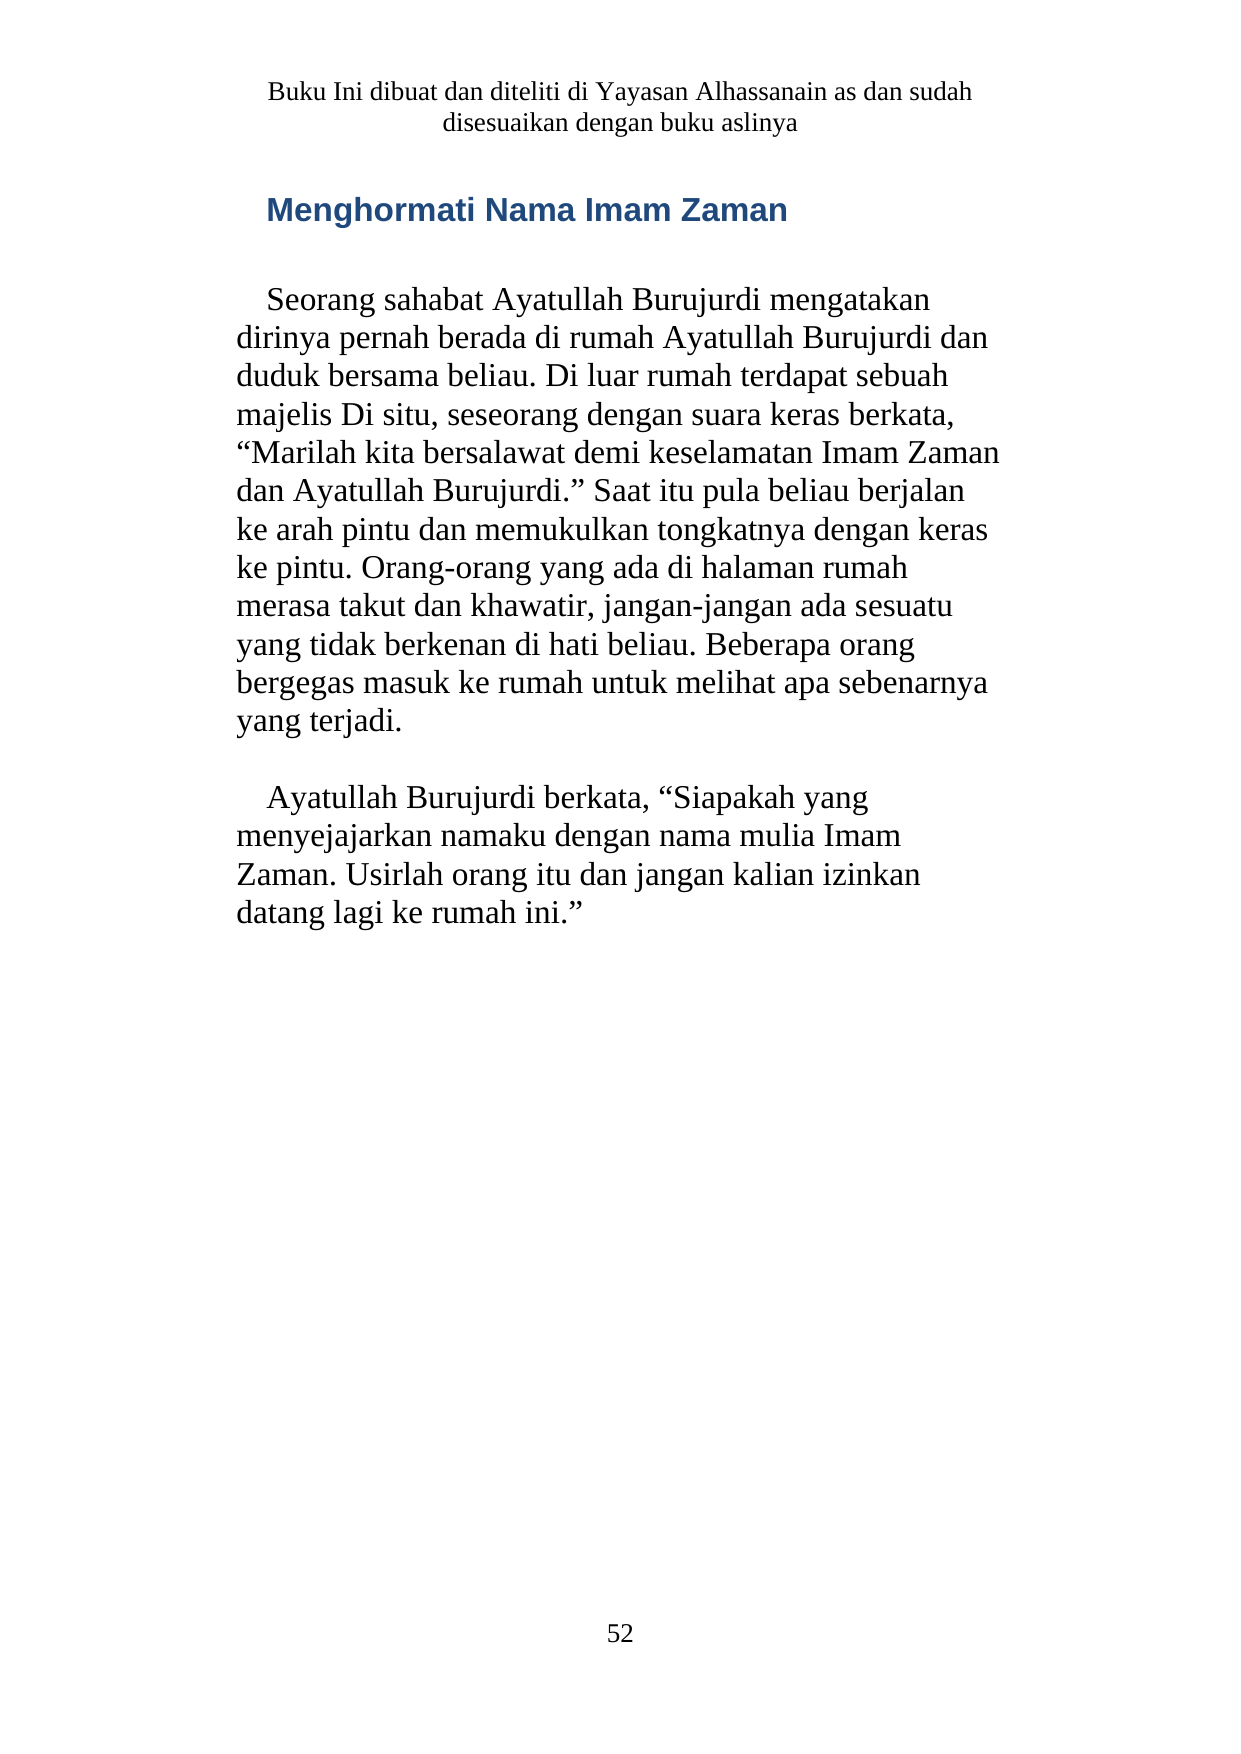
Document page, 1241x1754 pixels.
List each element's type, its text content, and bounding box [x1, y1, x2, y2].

text Ayatullah Burujurdi berkata, “Siapakah yang menyejajarkan namaku dengan nama mulia Imam Zaman. Usirlah orang itu dan jangan kalian izinkan datang lagi ke rumah ini.” [236, 777, 1004, 931]
subtitle Menghormati Nama Imam Zaman [236, 190, 1004, 228]
text Seorang sahabat Ayatullah Burujurdi mengatakan dirinya pernah berada di rumah Ayatullah Burujurdi dan duduk bersama beliau. Di luar rumah terdapat sebuah majelis Di situ, seseorang dengan suara keras berkata, “Marilah kita bersalawat demi keselamatan Imam Zaman dan Ayatullah Burujurdi.” Saat itu pula beliau berjalan ke arah pintu dan memukulkan tongkatnya dengan keras ke pintu. Orang-orang yang ada di halaman rumah merasa takut dan khawatir, jangan-jangan ada sesuatu yang tidak berkenan di hati beliau. Beberapa orang bergegas masuk ke rumah untuk melihat apa sebenarnya yang terjadi. [236, 279, 1004, 739]
